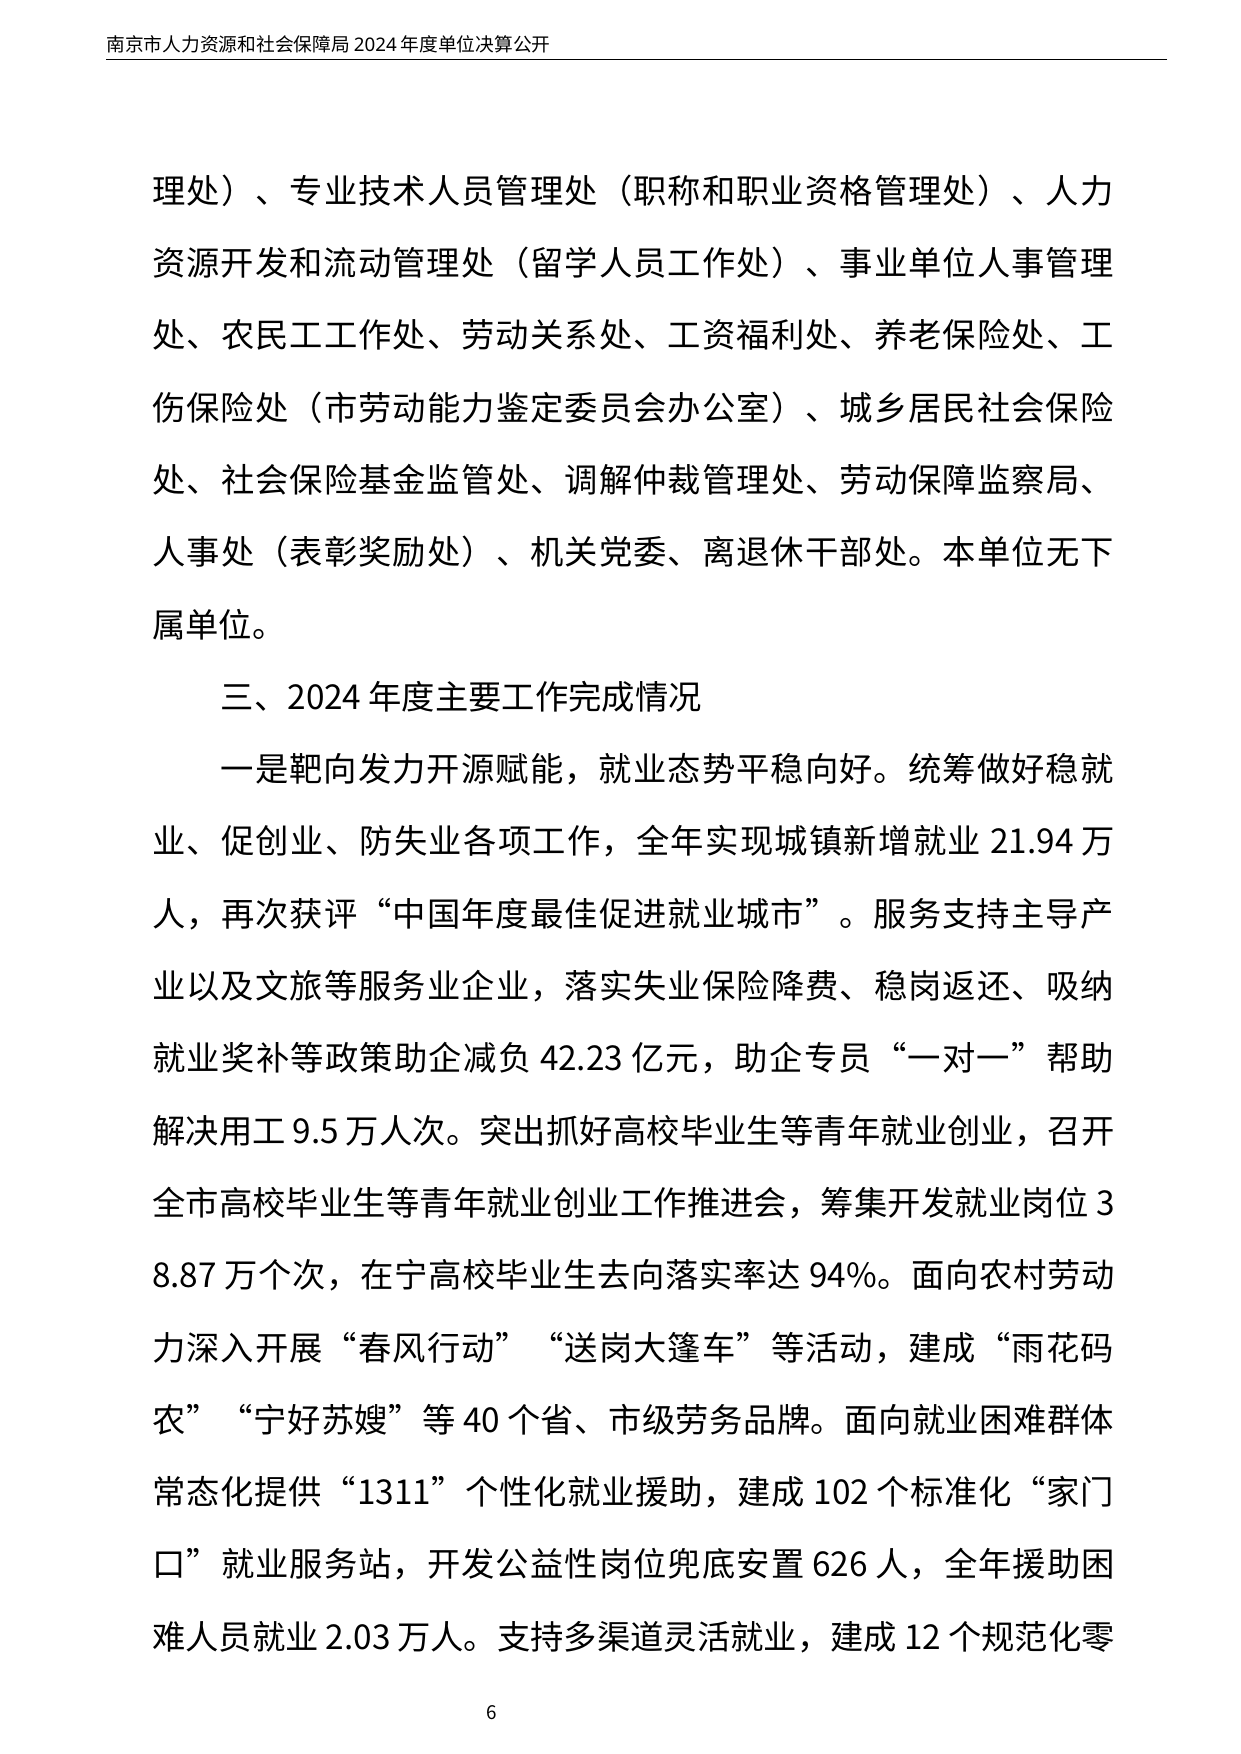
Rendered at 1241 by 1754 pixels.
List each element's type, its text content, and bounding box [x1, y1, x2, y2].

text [152, 743, 1115, 1659]
text 三、2024年度主要工作完成情况 [152, 671, 1115, 719]
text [152, 164, 1115, 647]
